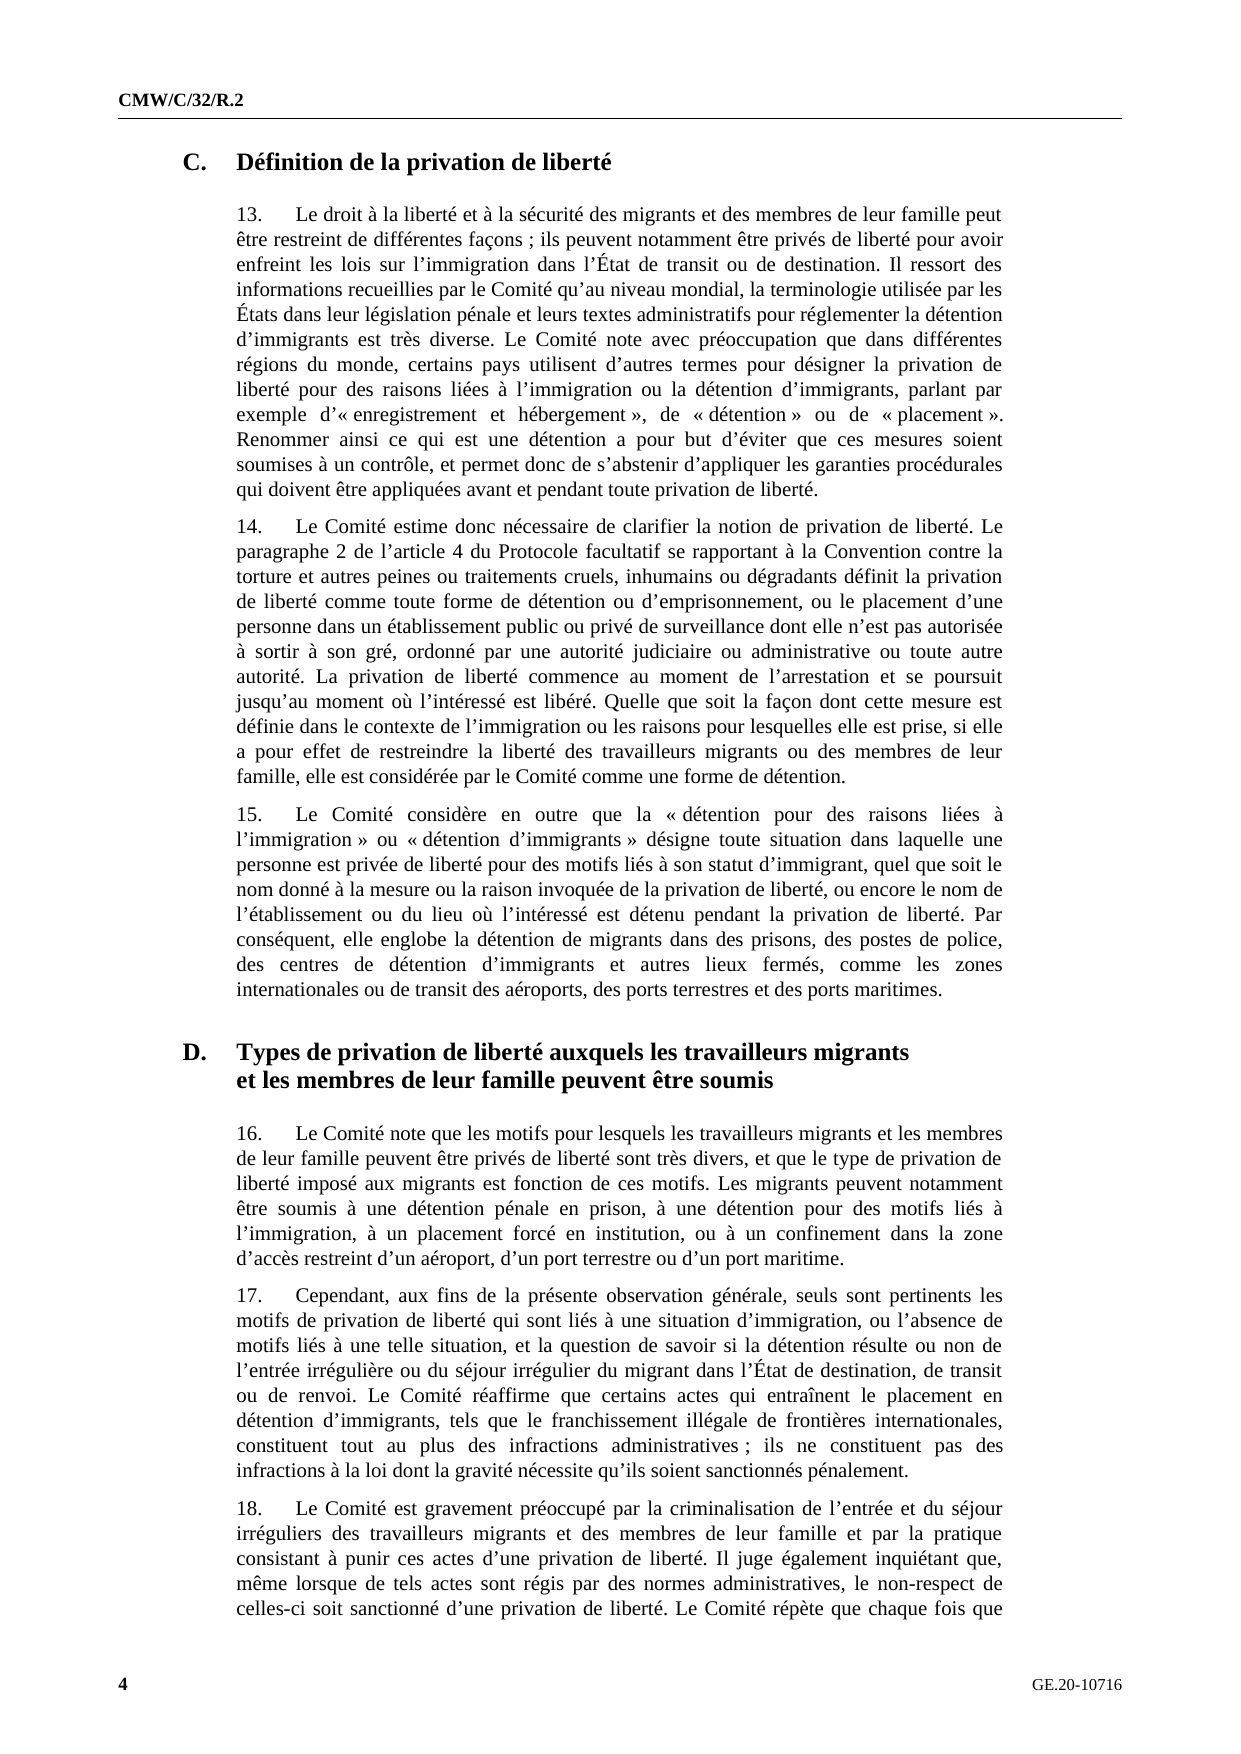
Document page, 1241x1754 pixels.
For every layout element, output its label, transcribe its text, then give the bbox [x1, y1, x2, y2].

text 16. Le Comité note que les motifs pour lesquels les travailleurs migrants et les membres de leur famille peuvent être privés de liberté sont très divers, et que le type de privation de liberté imposé aux migrants est fonction de ces motifs. Les migrants peuvent notamment être soumis à une détention pénale en prison, à une détention pour des motifs liés à l’immigration, à un placement forcé en institution, ou à un confinement dans la zone d’accès restreint d’un aéroport, d’un port terrestre ou d’un port maritime. [236, 1119, 1004, 1269]
text 17. Cependant, aux fins de la présente observation générale, seuls sont pertinents les motifs de privation de liberté qui sont liés à une situation d’immigration, ou l’absence de motifs liés à une telle situation, et la question de savoir si la détention résulte ou non de l’entrée irrégulière ou du séjour irrégulier du migrant dans l’État de destination, de transit ou de renvoi. Le Comité réaffirme que certains actes qui entraînent le placement en détention d’immigrants, tels que le franchissement illégale de frontières internationales, constituent tout au plus des infractions administratives ; ils ne constituent pas des infractions à la loi dont la gravité nécessite qu’ils soient sanctionnés pénalement. [236, 1282, 1004, 1482]
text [236, 1494, 1004, 1619]
text D. Types de privation de liberté auxquels les travailleurs migrants et les membres de leur famille peuvent être soumis [118, 1038, 1004, 1094]
text 14. Le Comité estime donc nécessaire de clarifier la notion de privation de liberté. Le paragraphe 2 de l’article 4 du Protocole facultatif se rapportant à la Convention contre la torture et autres peines ou traitements cruels, inhumains ou dégradants définit la privation de liberté comme toute forme de détention ou d’emprisonnement, ou le placement d’une personne dans un établissement public ou privé de surveillance dont elle n’est pas autorisée à sortir à son gré, ordonné par une autorité judiciaire ou administrative ou toute autre autorité. La privation de liberté commence au moment de l’arrestation et se poursuit jusqu’au moment où l’intéressé est libéré. Quelle que soit la façon dont cette mesure est définie dans le contexte de l’immigration ou les raisons pour lesquelles elle est prise, si elle a pour effet de restreindre la liberté des travailleurs migrants ou des membres de leur famille, elle est considérée par le Comité comme une forme de détention. [236, 513, 1004, 788]
text C. Définition de la privation de liberté [118, 148, 1004, 176]
text 15. Le Comité considère en outre que la « détention pour des raisons liées à l’immigration » ou « détention d’immigrants » désigne toute situation dans laquelle une personne est privée de liberté pour des motifs liés à son statut d’immigrant, quel que soit le nom donné à la mesure ou la raison invoquée de la privation de liberté, ou encore le nom de l’établissement ou du lieu où l’intéressé est détenu pendant la privation de liberté. Par conséquent, elle englobe la détention de migrants dans des prisons, des postes de police, des centres de détention d’immigrants et autres lieux fermés, comme les zones internationales ou de transit des aéroports, des ports terrestres et des ports maritimes. [236, 801, 1004, 1001]
text 13. Le droit à la liberté et à la sécurité des migrants et des membres de leur famille peut être restreint de différentes façons ; ils peuvent notamment être privés de liberté pour avoir enfreint les lois sur l’immigration dans l’État de transit ou de destination. Il ressort des informations recueillies par le Comité qu’au niveau mondial, la terminologie utilisée par les États dans leur législation pénale et leurs textes administratifs pour réglementer la détention d’immigrants est très diverse. Le Comité note avec préoccupation que dans différentes régions du monde, certains pays utilisent d’autres termes pour désigner la privation de liberté pour des raisons liées à l’immigration ou la détention d’immigrants, parlant par exemple d’« enregistrement et hébergement », de « détention » ou de « placement ». Renommer ainsi ce qui est une détention a pour but d’éviter que ces mesures soient soumises à un contrôle, et permet donc de s’abstenir d’appliquer les garanties procédurales qui doivent être appliquées avant et pendant toute privation de liberté. [236, 201, 1004, 501]
